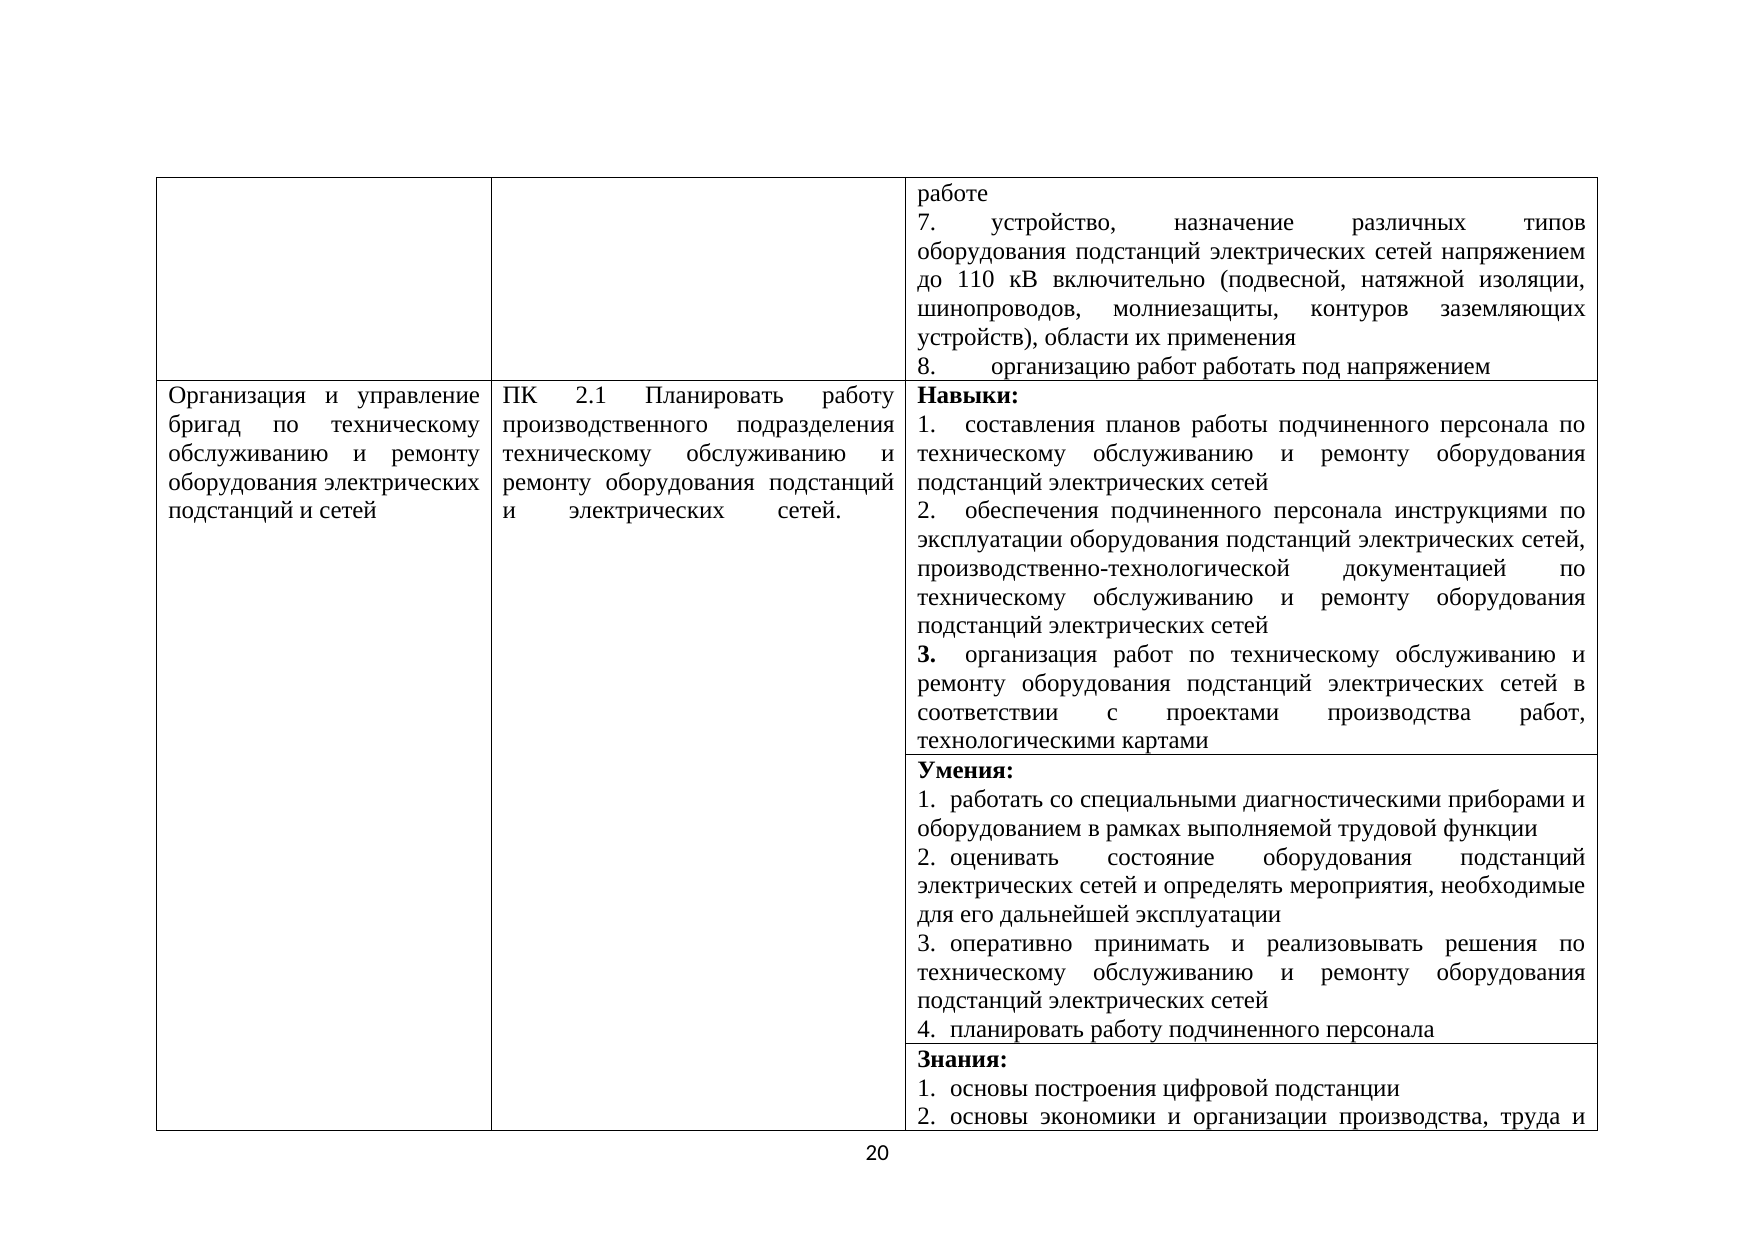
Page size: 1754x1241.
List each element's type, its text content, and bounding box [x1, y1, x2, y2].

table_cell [906, 1044, 1597, 1130]
table_cell ПК 2.1 Планировать работу производственного подразделения техническому обслуживанию и ремонту оборудования подстанций и электрических сетей. [492, 381, 905, 1130]
table_cell Организация и управление бригад по техническому обслуживанию и ремонту оборудования электрических подстанций и сетей [157, 381, 491, 1130]
table_cell Навыки: составления планов работы подчиненного персонала по техническому обслуживанию и ремонту оборудования подстанций электрических сетей обеспечения подчиненного персонала инструкциями по эксплуатации оборудования подстанций электрических сетей, производственно-технологической документацией по техническому обслуживанию и ремонту оборудования подстанций электрических сетей организация работ по техническому обслуживанию и ремонту оборудования подстанций электрических сетей в соответствии с проектами производства работ, технологическими картами [906, 381, 1597, 754]
table_cell Умения: работать со специальными диагностическими приборами и оборудованием в рамках выполняемой трудовой функции оценивать состояние оборудования подстанций электрических сетей и определять мероприятия, необходимые для его дальнейшей эксплуатации оперативно принимать и реализовывать решения по техническому обслуживанию и ремонту оборудования подстанций электрических сетей планировать работу подчиненного персонала [906, 755, 1597, 1043]
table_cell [906, 178, 1597, 379]
